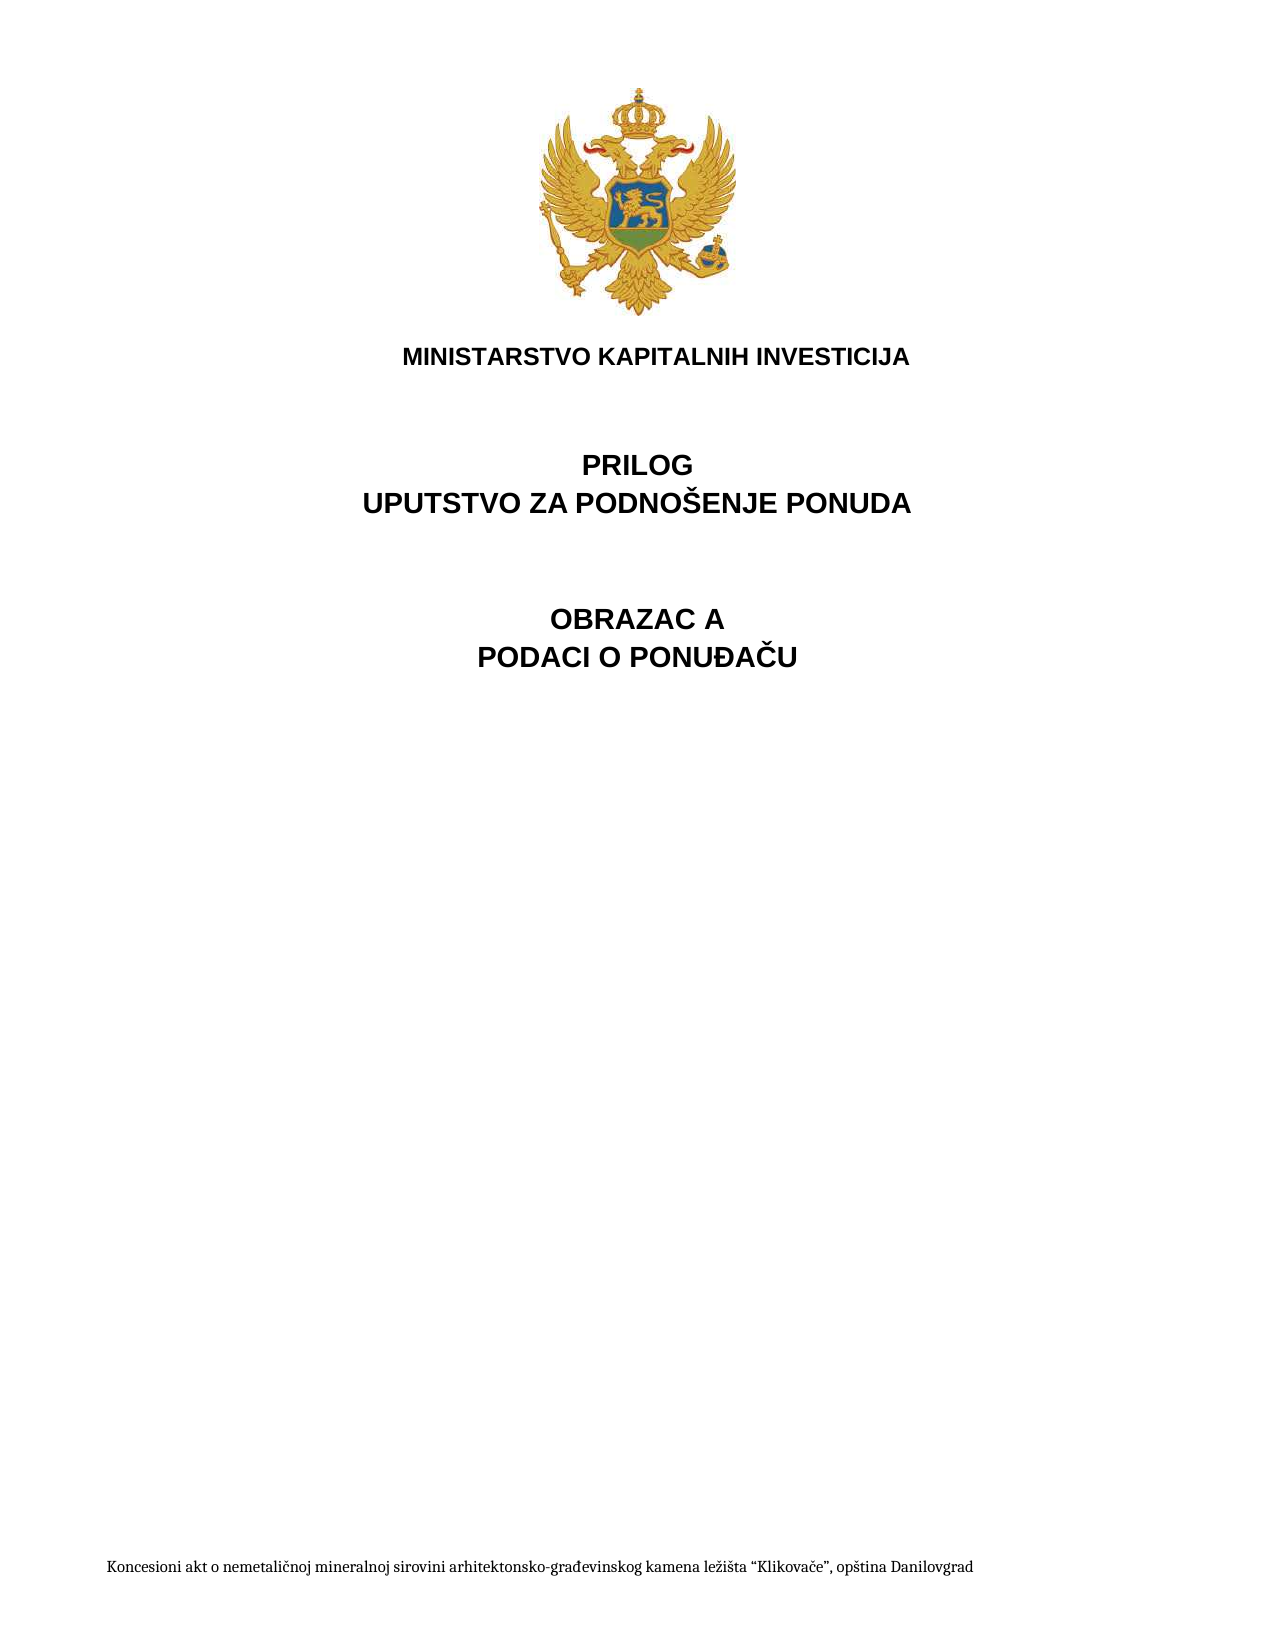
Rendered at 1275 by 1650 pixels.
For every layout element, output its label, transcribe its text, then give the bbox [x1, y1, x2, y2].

text MINISTARSTVO KAPITALNIH INVESTICIJA [144, 342, 1169, 371]
picture [539, 88, 736, 316]
text OBRAZAC A [106, 602, 1169, 635]
text PRILOG [106, 448, 1169, 481]
text UPUTSTVO ZA PODNOŠENJE PONUDA [106, 486, 1169, 520]
text podaci o poNUĐAČU [106, 640, 1169, 674]
